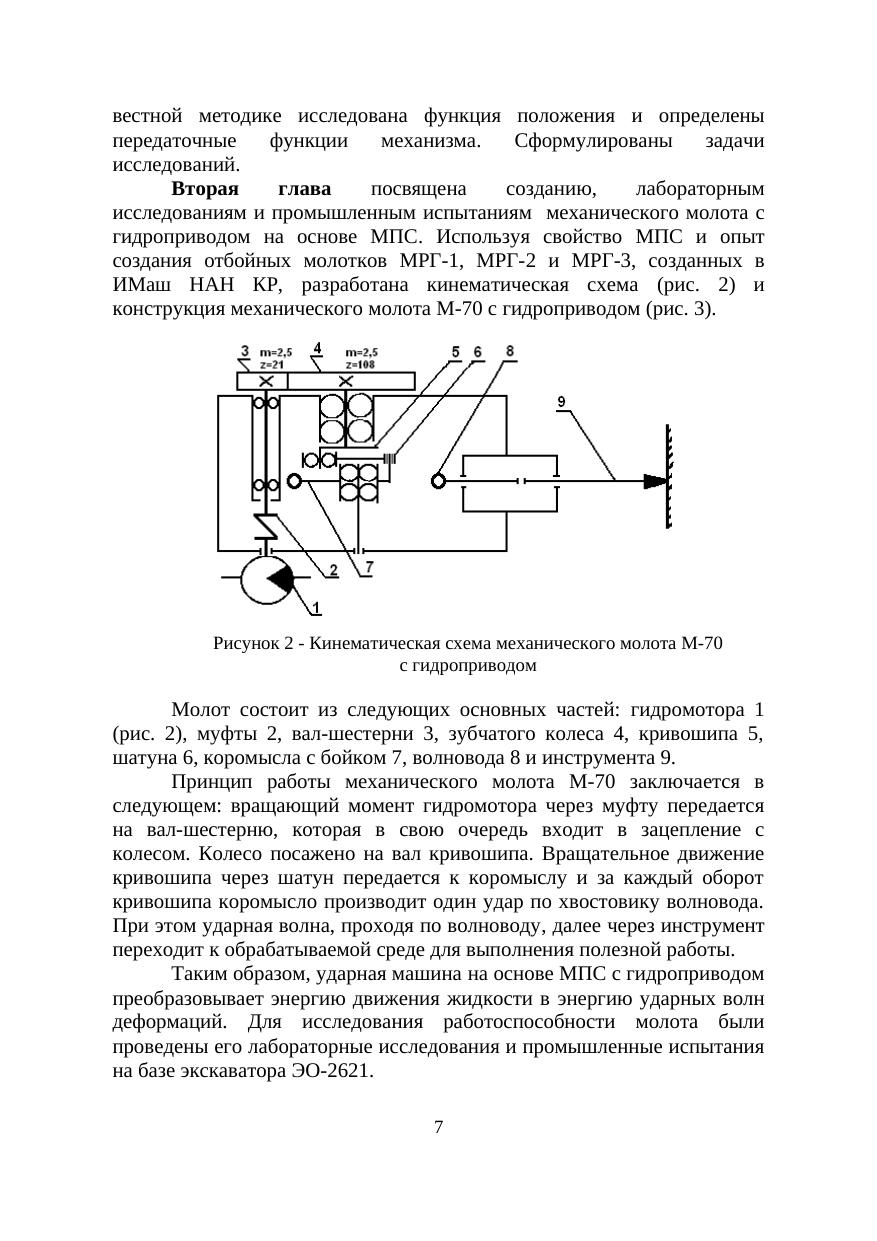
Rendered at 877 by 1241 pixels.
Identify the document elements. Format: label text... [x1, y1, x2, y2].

text Принцип работы механического молота М-70 заключается в следующем: вращающий момент гидромотора через муфту передается на вал-шестерню, которая в свою очередь входит в зацепление с колесом. Колесо посажено на вал кривошипа. Вращательное движение кривошипа через шатун передается к коромыслу и за каждый оборот кривошипа коромысло производит один удар по хвостовику волновода. При этом ударная волна, проходя по волноводу, далее через инструмент переходит к обрабатываемой среде для выполнения полезной работы. [112, 769, 765, 961]
text Молот состоит из следующих основных частей: гидромотора 1 (рис. 2), муфты 2, вал-шестерни 3, зубчатого колеса 4, кривошипа 5, шатуна 6, коромысла с бойком 7, волновода 8 и инструмента 9. [112, 697, 765, 769]
text с гидроприводом [112, 653, 765, 675]
text Вторая глава посвящена созданию, лабораторным исследованиям и промышленным испытаниям механического молота с гидроприводом на основе МПС. Используя свойство МПС и опыт создания отбойных молотков МРГ-1, МРГ-2 и МРГ-3, созданных в ИМаш НАН КР, разработана кинематическая схема (рис. 2) и конструкция механического молота М-70 с гидроприводом (рис. 3). [112, 176, 765, 320]
text Таким образом, ударная машина на основе МПС с гидроприводом преобразовывает энергию движения жидкости в энергию ударных волн деформаций. Для исследования работоспособности молота были проведены его лабораторные исследования и промышленные испытания на базе экскаватора ЭО-2621. [112, 961, 765, 1082]
text вестной методике исследована функция положения и определены передаточные функции механизма. Сформулированы задачи исследований. [112, 103, 765, 176]
text Рисунок 2 - Кинематическая схема механического молота М-70 [112, 632, 765, 653]
picture [198, 332, 679, 620]
